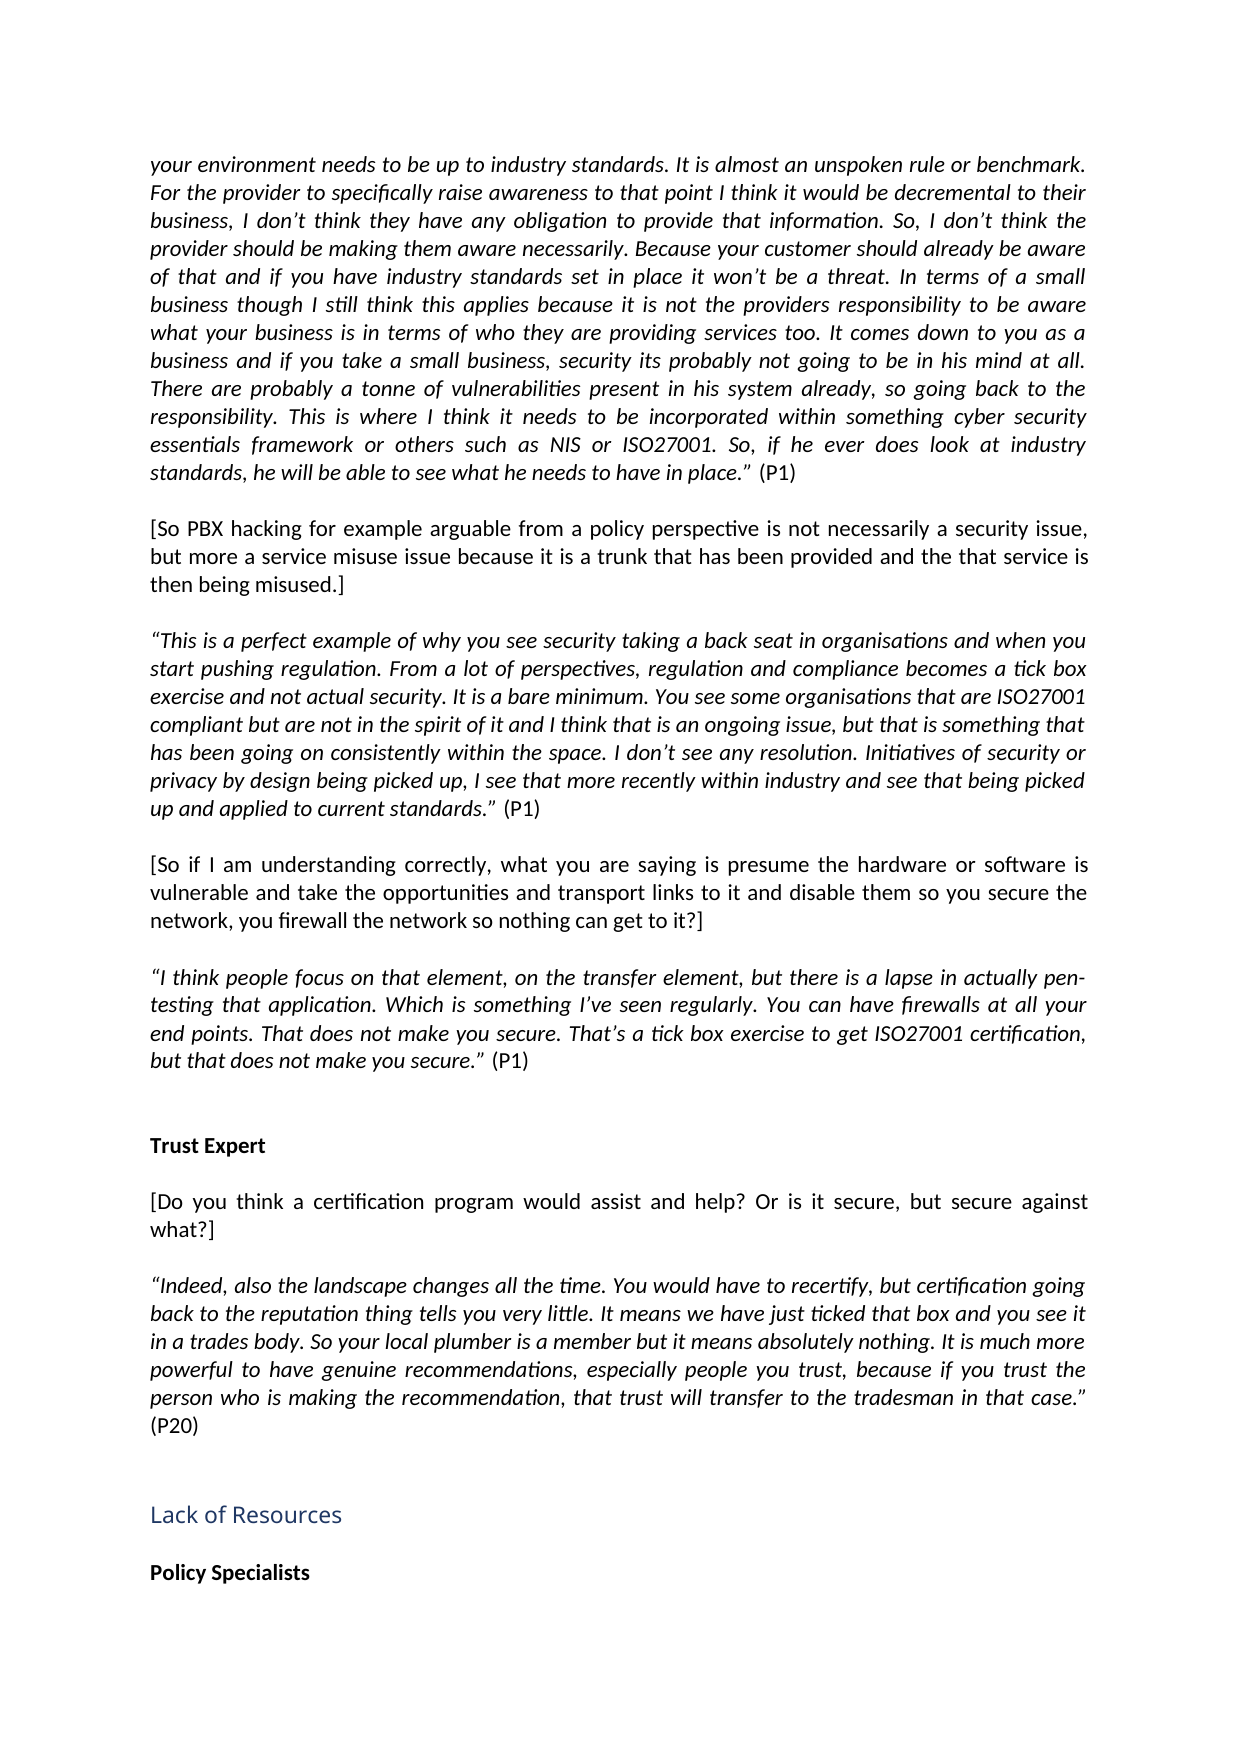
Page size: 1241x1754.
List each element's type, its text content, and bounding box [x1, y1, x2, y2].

text “Indeed, also the landscape changes all the time. You would have to recertify, but certification going back to the reputation thing tells you very little. It means we have just ticked that box and you see it in a trades body. So your local plumber is a member but it means absolutely nothing. It is much more powerful to have genuine recommendations, especially people you trust, because if you trust the person who is making the recommendation, that trust will transfer to the tradesman in that case.” (P20) [150, 1271, 1090, 1439]
text “I think people focus on that element, on the transfer element, but there is a lapse in actually pen-testing that application. Which is something I’ve seen regularly. You can have firewalls at all your end points. That does not make you secure. That’s a tick box exercise to get ISO27001 certification, but that does not make you secure.” (P1) [150, 963, 1090, 1075]
text Policy Specialists [150, 1558, 1090, 1586]
text Lack of Resources [150, 1499, 1090, 1530]
text [Do you think a certification program would assist and help? Or is it secure, but secure against what?] [150, 1187, 1090, 1243]
text [So PBX hacking for example arguable from a policy perspective is not necessarily a security issue, but more a service misuse issue because it is a trunk that has been provided and the that service is then being misused.] [150, 514, 1090, 598]
text “This is a perfect example of why you see security taking a back seat in organisations and when you start pushing regulation. From a lot of perspectives, regulation and compliance becomes a tick box exercise and not actual security. It is a bare minimum. You see some organisations that are ISO27001 compliant but are not in the spirit of it and I think that is an ongoing issue, but that is something that has been going on consistently within the space. I don’t see any resolution. Initiatives of security or privacy by design being picked up, I see that more recently within industry and see that being picked up and applied to current standards.” (P1) [150, 626, 1090, 822]
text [150, 150, 1090, 486]
text Trust Expert [150, 1131, 1090, 1159]
text [So if I am understanding correctly, what you are saying is presume the hardware or software is vulnerable and take the opportunities and transport links to it and disable them so you secure the network, you firewall the network so nothing can get to it?] [150, 851, 1090, 934]
